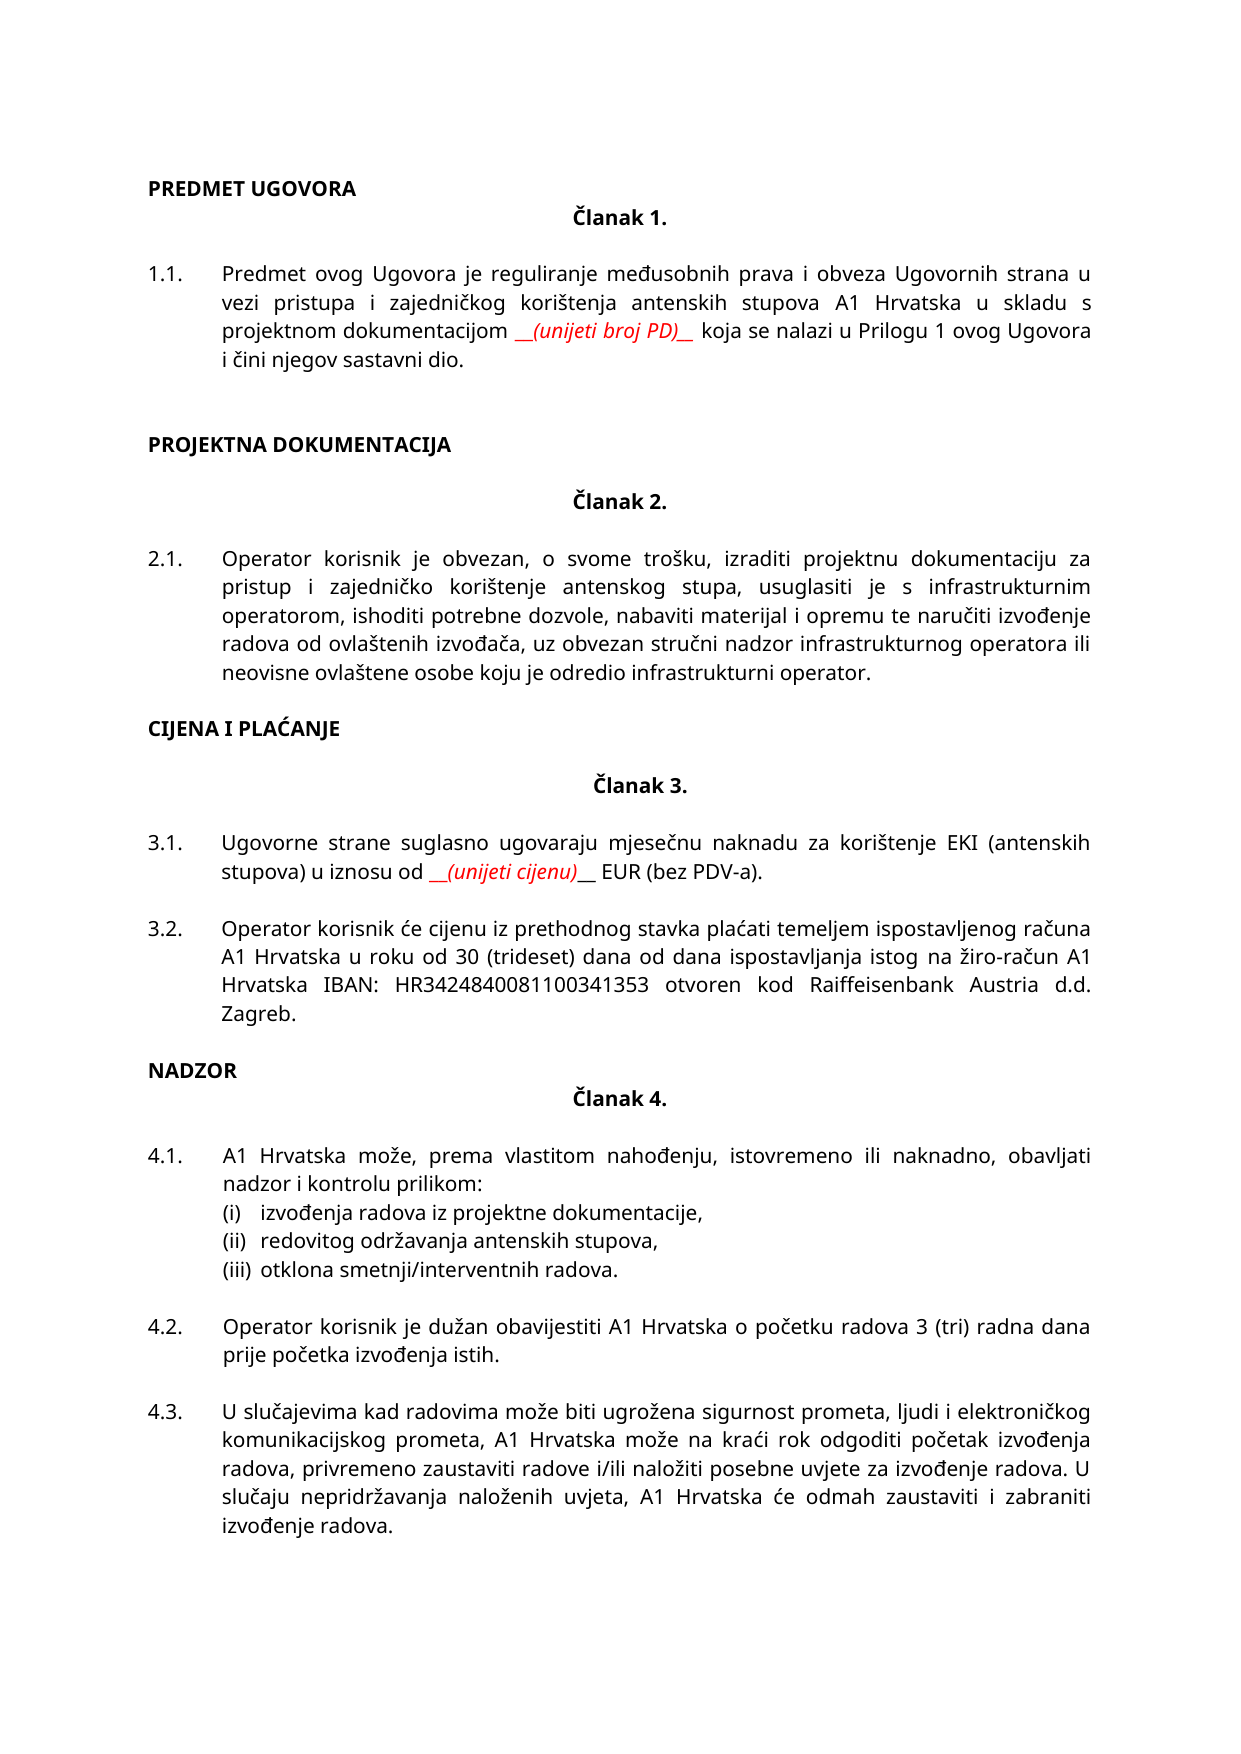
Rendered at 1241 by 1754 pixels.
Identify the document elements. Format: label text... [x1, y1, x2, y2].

text NADZOR [148, 1056, 1092, 1084]
text PROJEKTNA DOKUMENTACIJA [148, 430, 1092, 459]
text CIJENA I PLAĆANJE [148, 714, 1092, 743]
list izvođenja radova iz projektne dokumentacije, [223, 1198, 1092, 1226]
text 3.2. Operator korisnik će cijenu iz prethodnog stavka plaćati temeljem ispostavljenog računa A1 Hrvatska u roku od 30 (trideset) dana od dana ispostavljanja istog na žiro-račun A1 Hrvatska IBAN: HR3424840081100341353 otvoren kod Raiffeisenbank Austria d.d. Zagreb. [148, 914, 1092, 1027]
list U slučajevima kad radovima može biti ugrožena sigurnost prometa, ljudi i elektroničkog komunikacijskog prometa, A1 Hrvatska može na kraći rok odgoditi početak izvođenja radova, privremeno zaustaviti radove i/ili naložiti posebne uvjete za izvođenje radova. U slučaju nepridržavanja naloženih uvjeta, A1 Hrvatska će odmah zaustaviti i zabraniti izvođenje radova. [148, 1397, 1092, 1539]
text 3.1. Ugovorne strane suglasno ugovaraju mjesečnu naknadu za korištenje EKI (antenskih stupova) u iznosu od __(unijeti cijenu)__ EUR (bez PDV-a). [148, 828, 1092, 885]
list redovitog održavanja antenskih stupova, [223, 1226, 1092, 1255]
list Članak 3. [188, 771, 1092, 800]
text Članak 1. [148, 203, 1092, 231]
text 2.1. Operator korisnik je obvezan, o svome trošku, izraditi projektnu dokumentaciju za pristup i zajedničko korištenje antenskog stupa, usuglasiti je s infrastrukturnim operatorom, ishoditi potrebne dozvole, nabaviti materijal i opremu te naručiti izvođenje radova od ovlaštenih izvođača, uz obvezan stručni nadzor infrastrukturnog operatora ili neovisne ovlaštene osobe koju je odredio infrastrukturni operator. [148, 544, 1092, 686]
list otklona smetnji/interventnih radova. [223, 1255, 1092, 1283]
list A1 Hrvatska može, prema vlastitom nahođenju, istovremeno ili naknadno, obavljati nadzor i kontrolu prilikom: [148, 1141, 1092, 1198]
text Članak 2. [148, 487, 1092, 516]
text PREDMET UGOVORA [148, 174, 1092, 203]
text Članak 4. [148, 1084, 1092, 1113]
list Predmet ovog Ugovora je reguliranje međusobnih prava i obveza Ugovornih strana u vezi pristupa i zajedničkog korištenja antenskih stupova A1 Hrvatska u skladu s projektnom dokumentacijom __(unijeti broj PD)__ koja se nalazi u Prilogu 1 ovog Ugovora i čini njegov sastavni dio. [148, 259, 1092, 373]
list Operator korisnik je dužan obavijestiti A1 Hrvatska o početku radova 3 (tri) radna dana prije početka izvođenja istih. [148, 1312, 1092, 1369]
